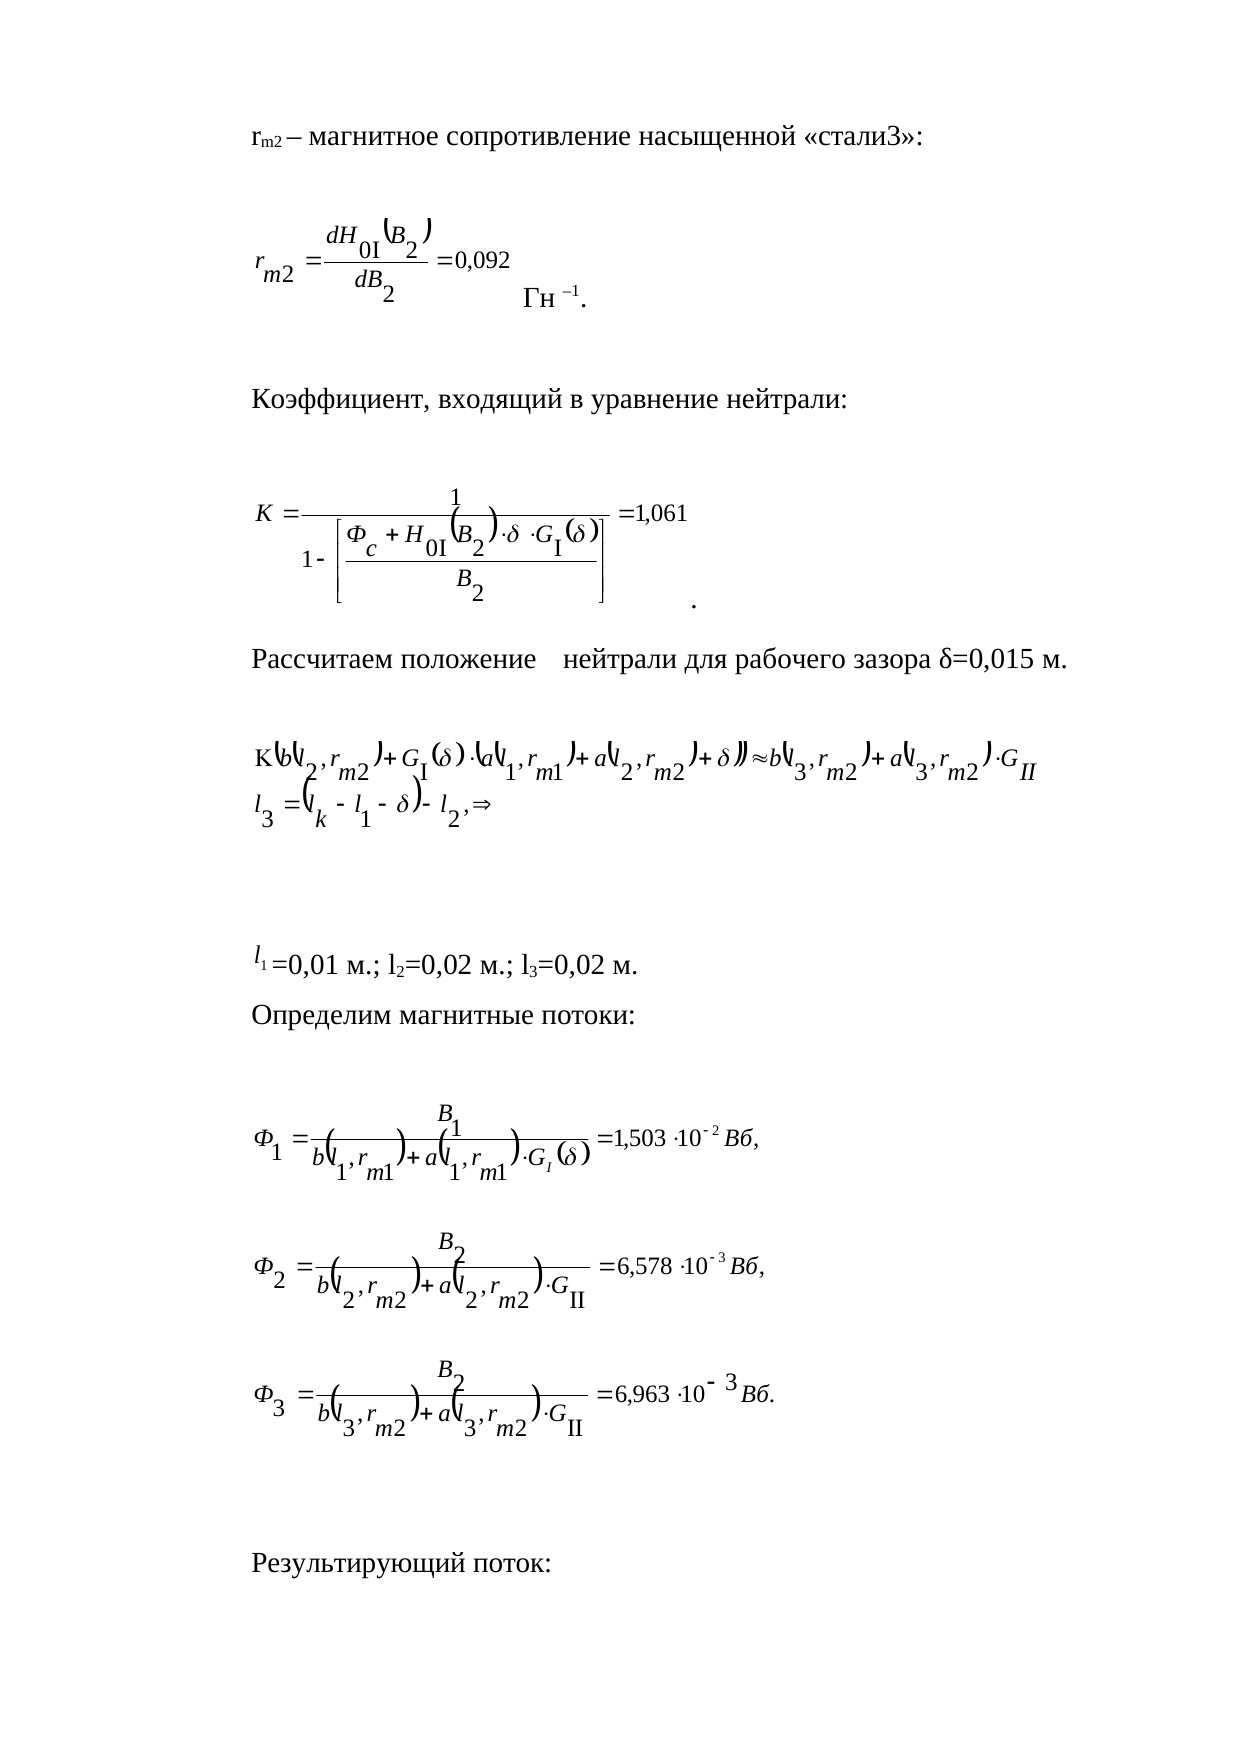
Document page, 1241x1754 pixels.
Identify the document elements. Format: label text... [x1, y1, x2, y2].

text Гн –1. [177, 219, 1152, 314]
text . [177, 482, 1152, 615]
text Рассчитаем положение нейтрали для рабочего зазора δ=0,015 м. [177, 632, 1152, 674]
text Коэффициент, входящий в уравнение нейтрали: [177, 381, 1152, 415]
text rm2 – магнитное сопротивление насыщенной «стали3»: [177, 118, 1152, 152]
text Определим магнитные потоки: [177, 998, 1152, 1031]
text Результирующий поток: [177, 1545, 1152, 1579]
text =0,01 м.; l2=0,02 м.; l3=0,02 м. [177, 938, 1152, 981]
